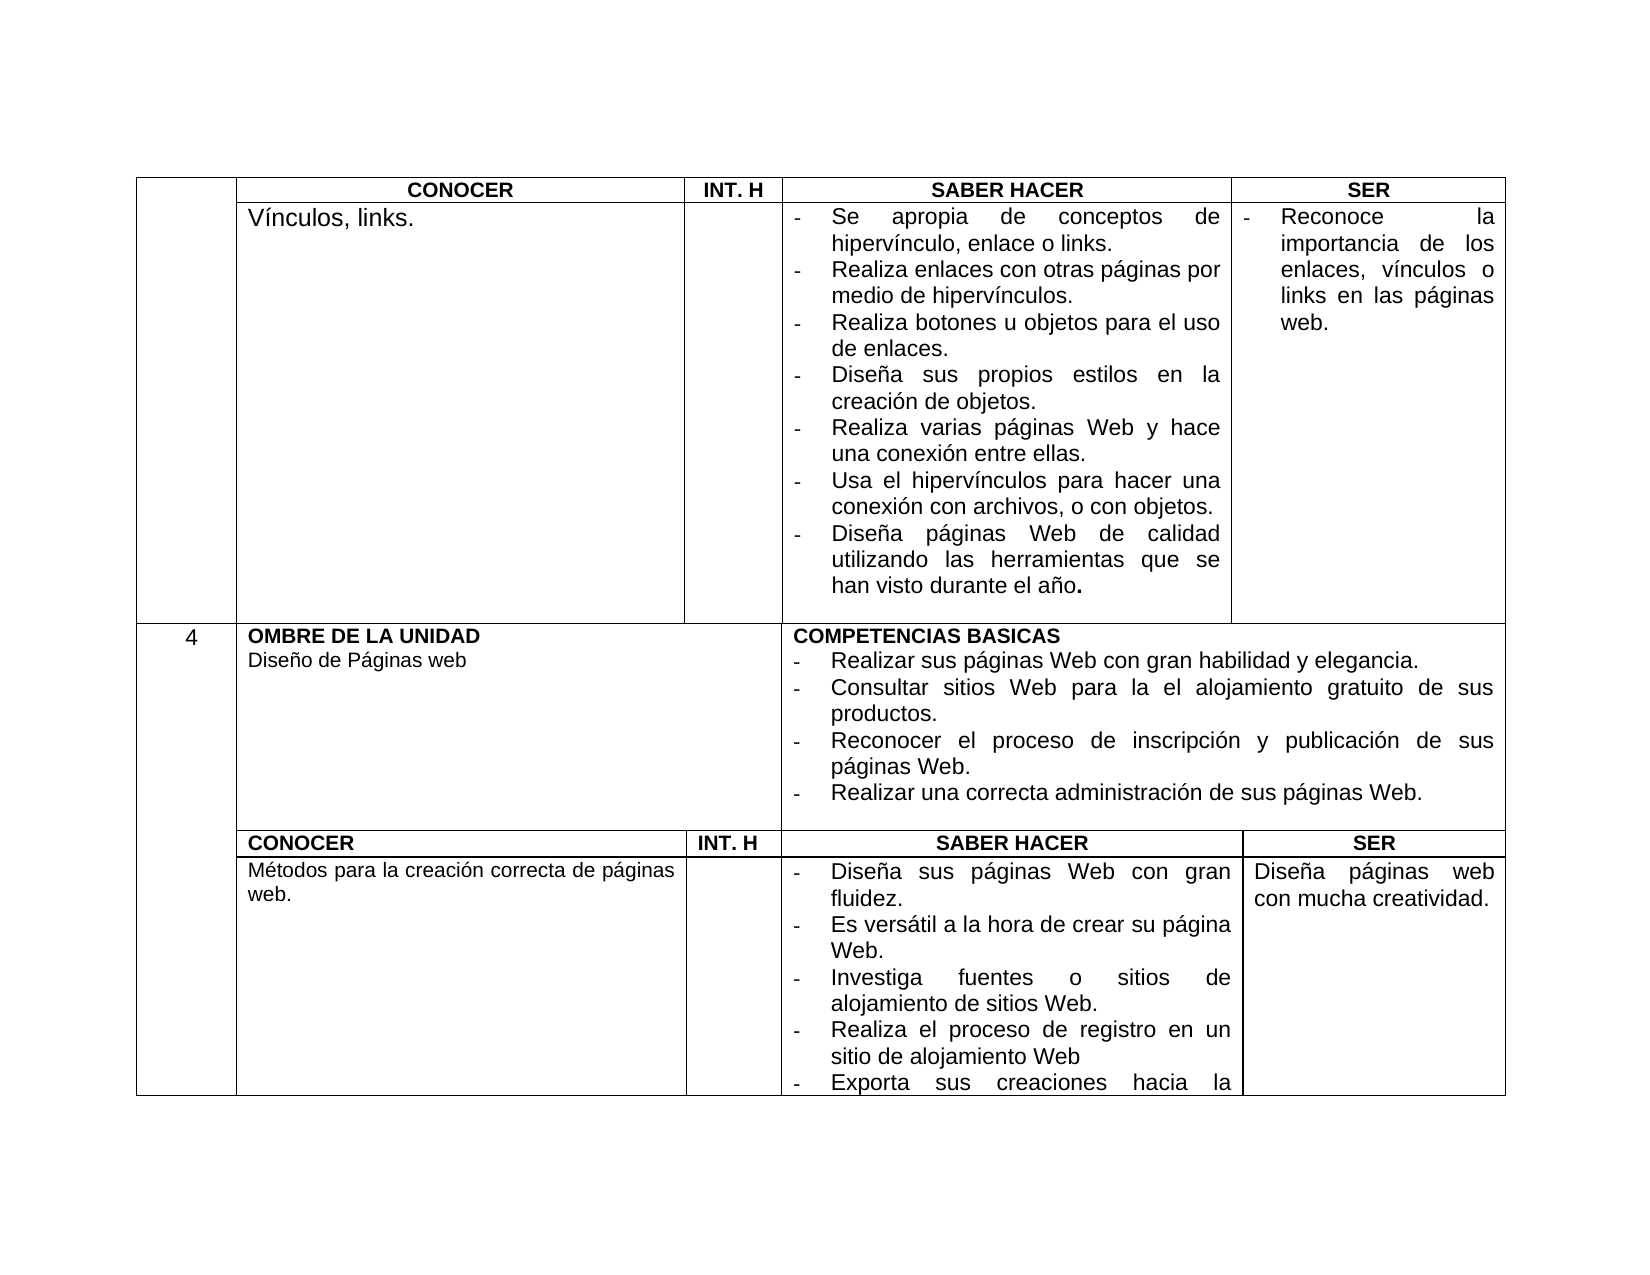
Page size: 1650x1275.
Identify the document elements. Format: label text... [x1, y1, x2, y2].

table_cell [782, 858, 1242, 1095]
table_cell [687, 858, 781, 1095]
table_cell Vínculos, links. [237, 203, 684, 622]
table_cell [1244, 858, 1505, 1095]
table_cell CONOCER [237, 178, 684, 202]
table_cell SABER HACER [783, 178, 1231, 202]
table_cell SER [1232, 178, 1505, 202]
table_cell SABER HACER [782, 831, 1242, 856]
table_cell INT. H [687, 831, 781, 856]
table_cell COMPETENCIAS BASICAS Realizar sus páginas Web con gran habilidad y elegancia. Consultar sitios Web para la el alojamiento gratuito de sus productos. Reconocer el proceso de inscripción y publicación de sus páginas Web. Realizar una correcta administración de sus páginas Web. [782, 624, 1505, 829]
table_cell Se apropia de conceptos de hipervínculo, enlace o links. Realiza enlaces con otras páginas por medio de hipervínculos. Realiza botones u objetos para el uso de enlaces. Diseña sus propios estilos en la creación de objetos. Realiza varias páginas Web y hace una conexión entre ellas. Usa el hipervínculos para hacer una conexión con archivos, o con objetos. Diseña páginas Web de calidad utilizando las herramientas que se han visto durante el año. [783, 203, 1231, 622]
table_cell INT. H [685, 178, 782, 202]
table_cell SER [1244, 831, 1505, 856]
table_cell 3 [137, 178, 236, 622]
table_cell OMBRE DE LA UNIDAD Diseño de Páginas web [237, 624, 781, 829]
table_cell CONOCER [237, 831, 686, 856]
table_cell [685, 203, 782, 622]
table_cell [237, 858, 686, 1095]
table_cell Reconoce la importancia de los enlaces, vínculos o links en las páginas web. [1232, 203, 1505, 622]
table_cell 4 [137, 624, 236, 1095]
